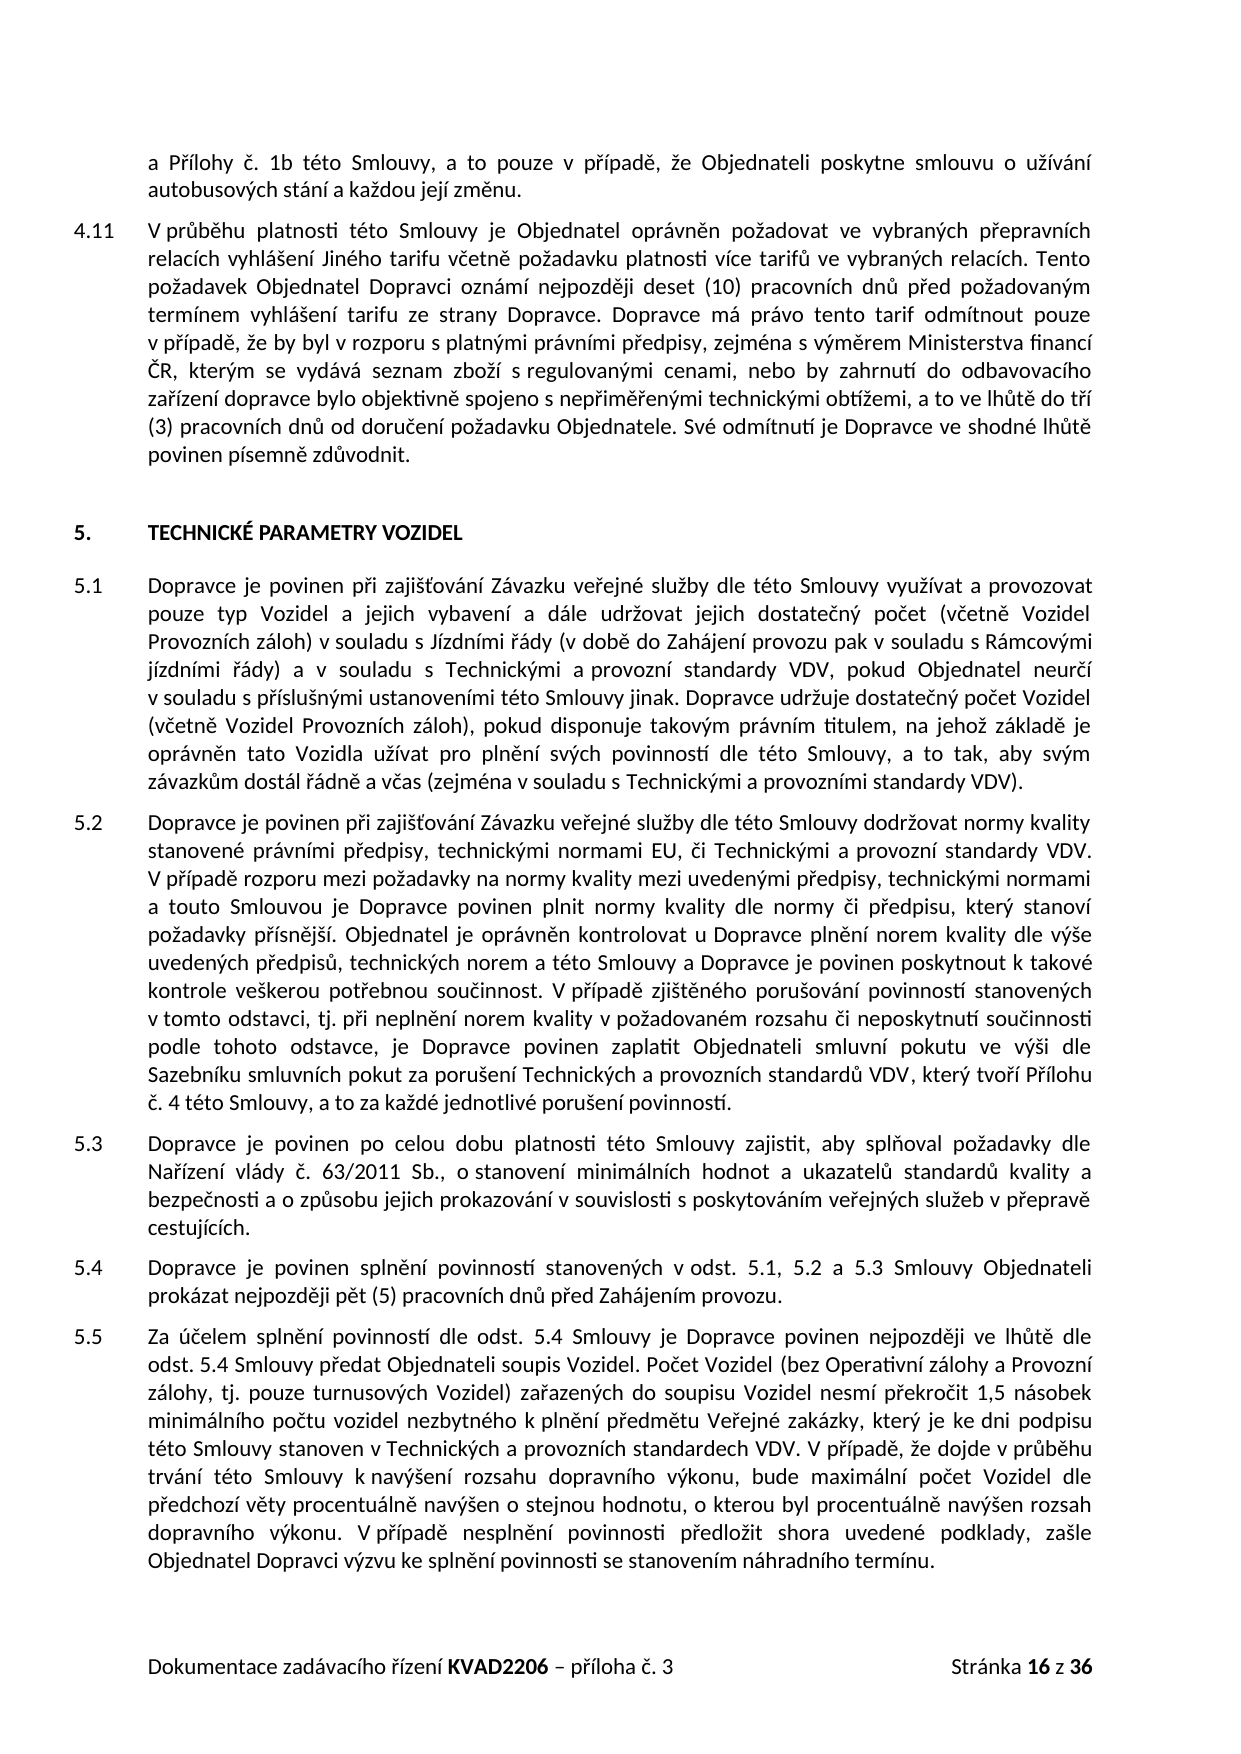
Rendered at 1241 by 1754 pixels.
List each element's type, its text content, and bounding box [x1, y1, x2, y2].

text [74, 148, 1093, 204]
text V průběhu platnosti této Smlouvy je Objednatel oprávněn požadovat ve vybraných přepravních relacích vyhlášení Jiného tarifu včetně požadavku platnosti více tarifů ve vybraných relacích. Tento požadavek Objednatel Dopravci oznámí nejpozději deset (10) pracovních dnů před požadovaným termínem vyhlášení tarifu ze strany Dopravce. Dopravce má právo tento tarif odmítnout pouze v případě, že by byl v rozporu s platnými právními předpisy, zejména s výměrem Ministerstva financí ČR, kterým se vydává seznam zboží s regulovanými cenami, nebo by zahrnutí do odbavovacího zařízení dopravce bylo objektivně spojeno s nepřiměřenými technickými obtížemi, a to ve lhůtě do tří (3) pracovních dnů od doručení požadavku Objednatele. Své odmítnutí je Dopravce ve shodné lhůtě povinen písemně zdůvodnit. [74, 216, 1093, 468]
subtitle Technické parametry vozidel [74, 518, 1093, 546]
text Za účelem splnění povinností dle odst. 5.4 Smlouvy je Dopravce povinen nejpozději ve lhůtě dle odst. 5.4 Smlouvy předat Objednateli soupis Vozidel. Počet Vozidel (bez Operativní zálohy a Provozní zálohy, tj. pouze turnusových Vozidel) zařazených do soupisu Vozidel nesmí překročit 1,5 násobek minimálního počtu vozidel nezbytného k plnění předmětu Veřejné zakázky, který je ke dni podpisu této Smlouvy stanoven v Technických a provozních standardech VDV. V případě, že dojde v průběhu trvání této Smlouvy k navýšení rozsahu dopravního výkonu, bude maximální počet Vozidel dle předchozí věty procentuálně navýšen o stejnou hodnotu, o kterou byl procentuálně navýšen rozsah dopravního výkonu. V případě nesplnění povinnosti předložit shora uvedené podklady, zašle Objednatel Dopravci výzvu ke splnění povinnosti se stanovením náhradního termínu. [74, 1322, 1093, 1574]
text Dopravce je povinen po celou dobu platnosti této Smlouvy zajistit, aby splňoval požadavky dle Nařízení vlády č. 63/2011 Sb., o stanovení minimálních hodnot a ukazatelů standardů kvality a bezpečnosti a o způsobu jejich prokazování v souvislosti s poskytováním veřejných služeb v přepravě cestujících. [74, 1129, 1093, 1241]
text Dopravce je povinen splnění povinností stanovených v odst. 5.1, 5.2 a 5.3 Smlouvy Objednateli prokázat nejpozději pět (5) pracovních dnů před Zahájením provozu. [74, 1253, 1093, 1309]
text Dopravce je povinen při zajišťování Závazku veřejné služby dle této Smlouvy dodržovat normy kvality stanovené právními předpisy, technickými normami EU, či Technickými a provozní standardy VDV. V případě rozporu mezi požadavky na normy kvality mezi uvedenými předpisy, technickými normami a touto Smlouvou je Dopravce povinen plnit normy kvality dle normy či předpisu, který stanoví požadavky přísnější. Objednatel je oprávněn kontrolovat u Dopravce plnění norem kvality dle výše uvedených předpisů, technických norem a této Smlouvy a Dopravce je povinen poskytnout k takové kontrole veškerou potřebnou součinnost. V případě zjištěného porušování povinností stanovených v tomto odstavci, tj. při neplnění norem kvality v požadovaném rozsahu či neposkytnutí součinnosti podle tohoto odstavce, je Dopravce povinen zaplatit Objednateli smluvní pokutu ve výši dle Sazebníku smluvních pokut za porušení Technických a provozních standardů VDV, který tvoří Přílohu č. 4 této Smlouvy, a to za každé jednotlivé porušení povinností. [74, 808, 1093, 1116]
text Dopravce je povinen při zajišťování Závazku veřejné služby dle této Smlouvy využívat a provozovat pouze typ Vozidel a jejich vybavení a dále udržovat jejich dostatečný počet (včetně Vozidel Provozních záloh) v souladu s Jízdními řády (v době do Zahájení provozu pak v souladu s Rámcovými jízdními řády) a v souladu s Technickými a provozní standardy VDV, pokud Objednatel neurčí v souladu s příslušnými ustanoveními této Smlouvy jinak. Dopravce udržuje dostatečný počet Vozidel (včetně Vozidel Provozních záloh), pokud disponuje takovým právním titulem, na jehož základě je oprávněn tato Vozidla užívat pro plnění svých povinností dle této Smlouvy, a to tak, aby svým závazkům dostál řádně a včas (zejména v souladu s Technickými a provozními standardy VDV). [74, 571, 1093, 796]
